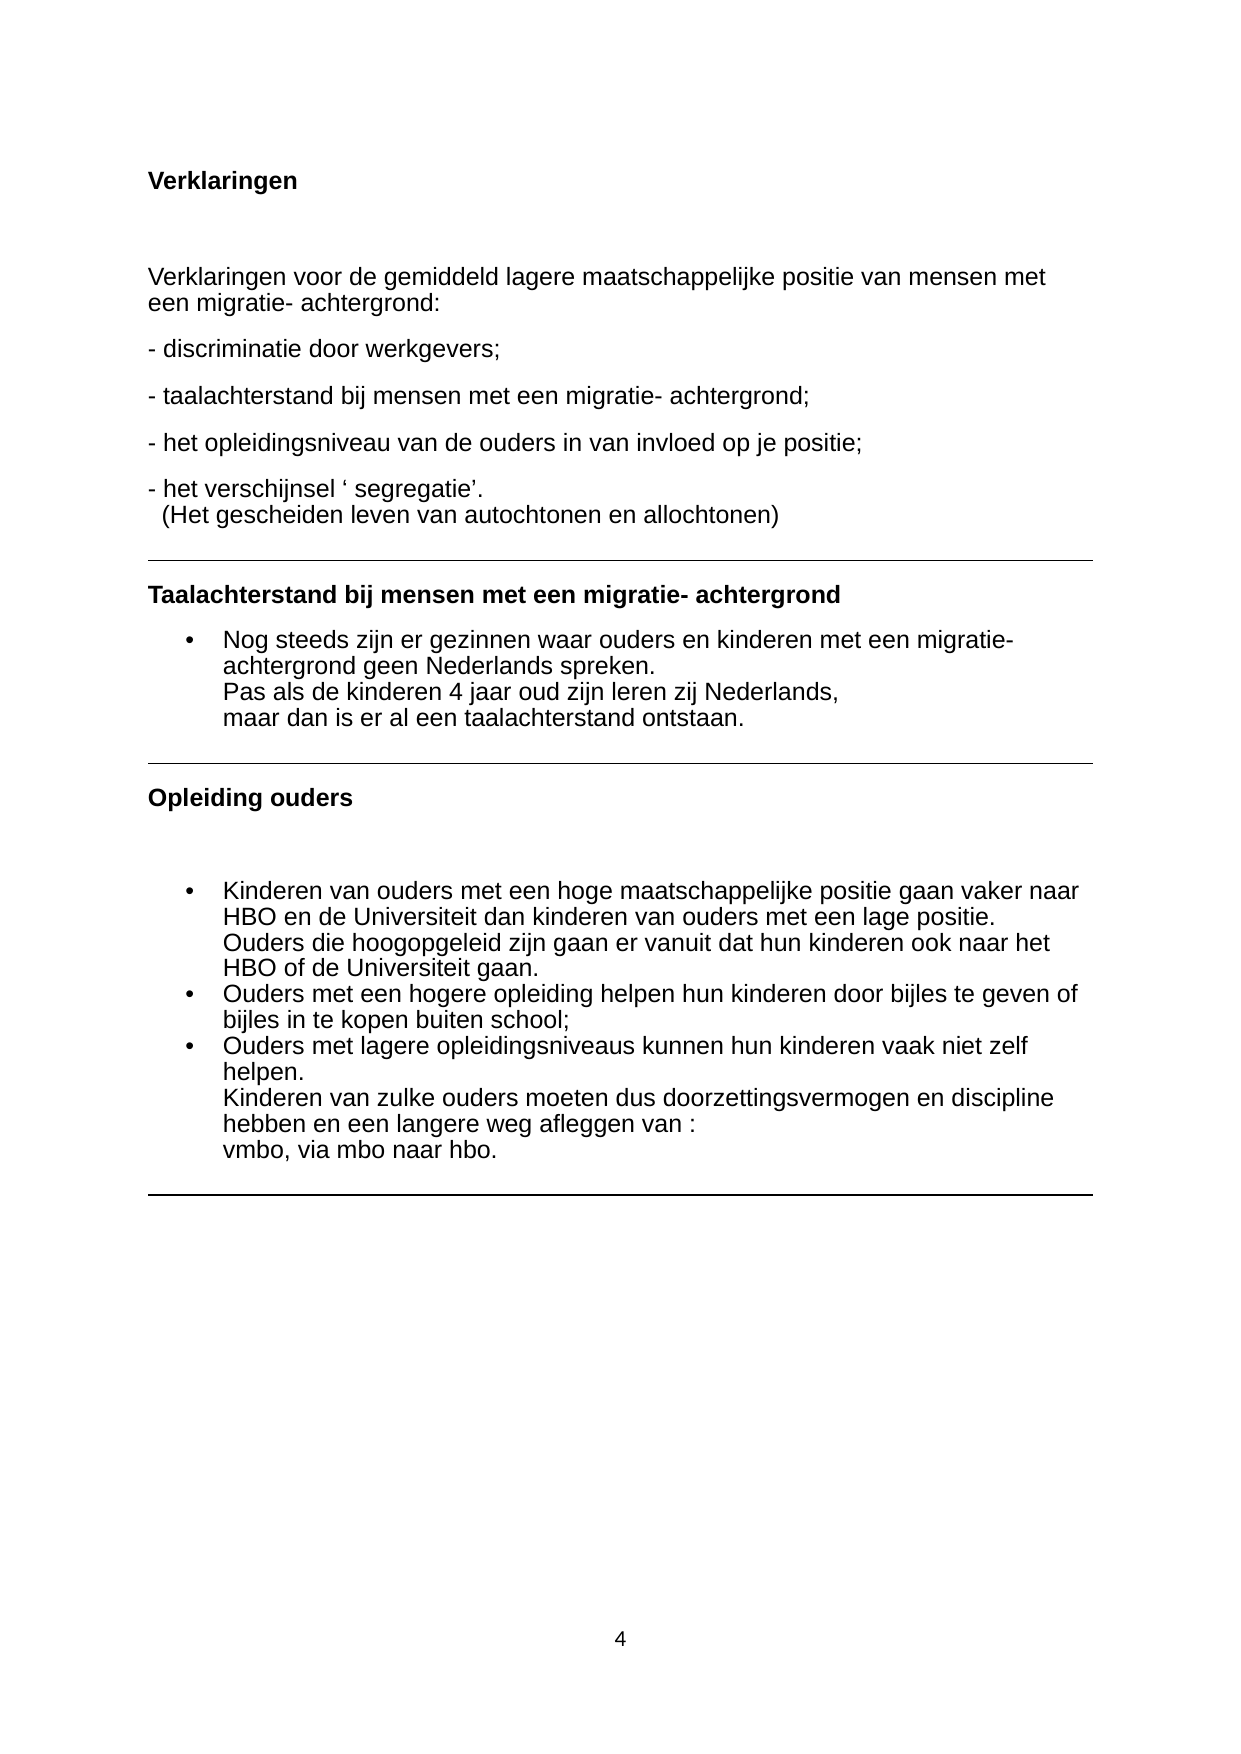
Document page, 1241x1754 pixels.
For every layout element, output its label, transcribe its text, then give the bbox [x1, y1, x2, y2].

list Ouders met een hogere opleiding helpen hun kinderen door bijles te geven of bijles in te kopen buiten school; [185, 982, 1093, 1034]
text Verklaringen [148, 168, 1093, 194]
text Taalachterstand bij mensen met een migratie- achtergrond [148, 580, 1093, 609]
text Verklaringen voor de gemiddeld lagere maatschappelijke positie van mensen met een migratie- achtergrond: [148, 265, 1093, 316]
text - het opleidingsniveau van de ouders in van invloed op je positie; [148, 431, 1093, 456]
text - discriminatie door werkgevers; [148, 337, 1093, 363]
list Kinderen van ouders met een hoge maatschappelijke positie gaan vaker naar HBO en de Universiteit dan kinderen van ouders met een lage positie. Ouders die hoogopgeleid zijn gaan er vanuit dat hun kinderen ook naar het HBO of de Universiteit gaan. [185, 878, 1093, 982]
text - het verschijnsel ‘ segregatie’. (Het gescheiden leven van autochtonen en allochtonen) [148, 477, 1093, 529]
text - taalachterstand bij mensen met een migratie- achtergrond; [148, 384, 1093, 410]
list Ouders met lagere opleidingsniveaus kunnen hun kinderen vaak niet zelf helpen. Kinderen van zulke ouders moeten dus doorzettingsvermogen en discipline hebben en een langere weg afleggen van : vmbo, via mbo naar hbo. [185, 1034, 1093, 1163]
text Opleiding ouders [148, 783, 1093, 812]
list Nog steeds zijn er gezinnen waar ouders en kinderen met een migratie- achtergrond geen Nederlands spreken. Pas als de kinderen 4 jaar oud zijn leren zij Nederlands, maar dan is er al een taalachterstand ontstaan. [185, 628, 1093, 732]
